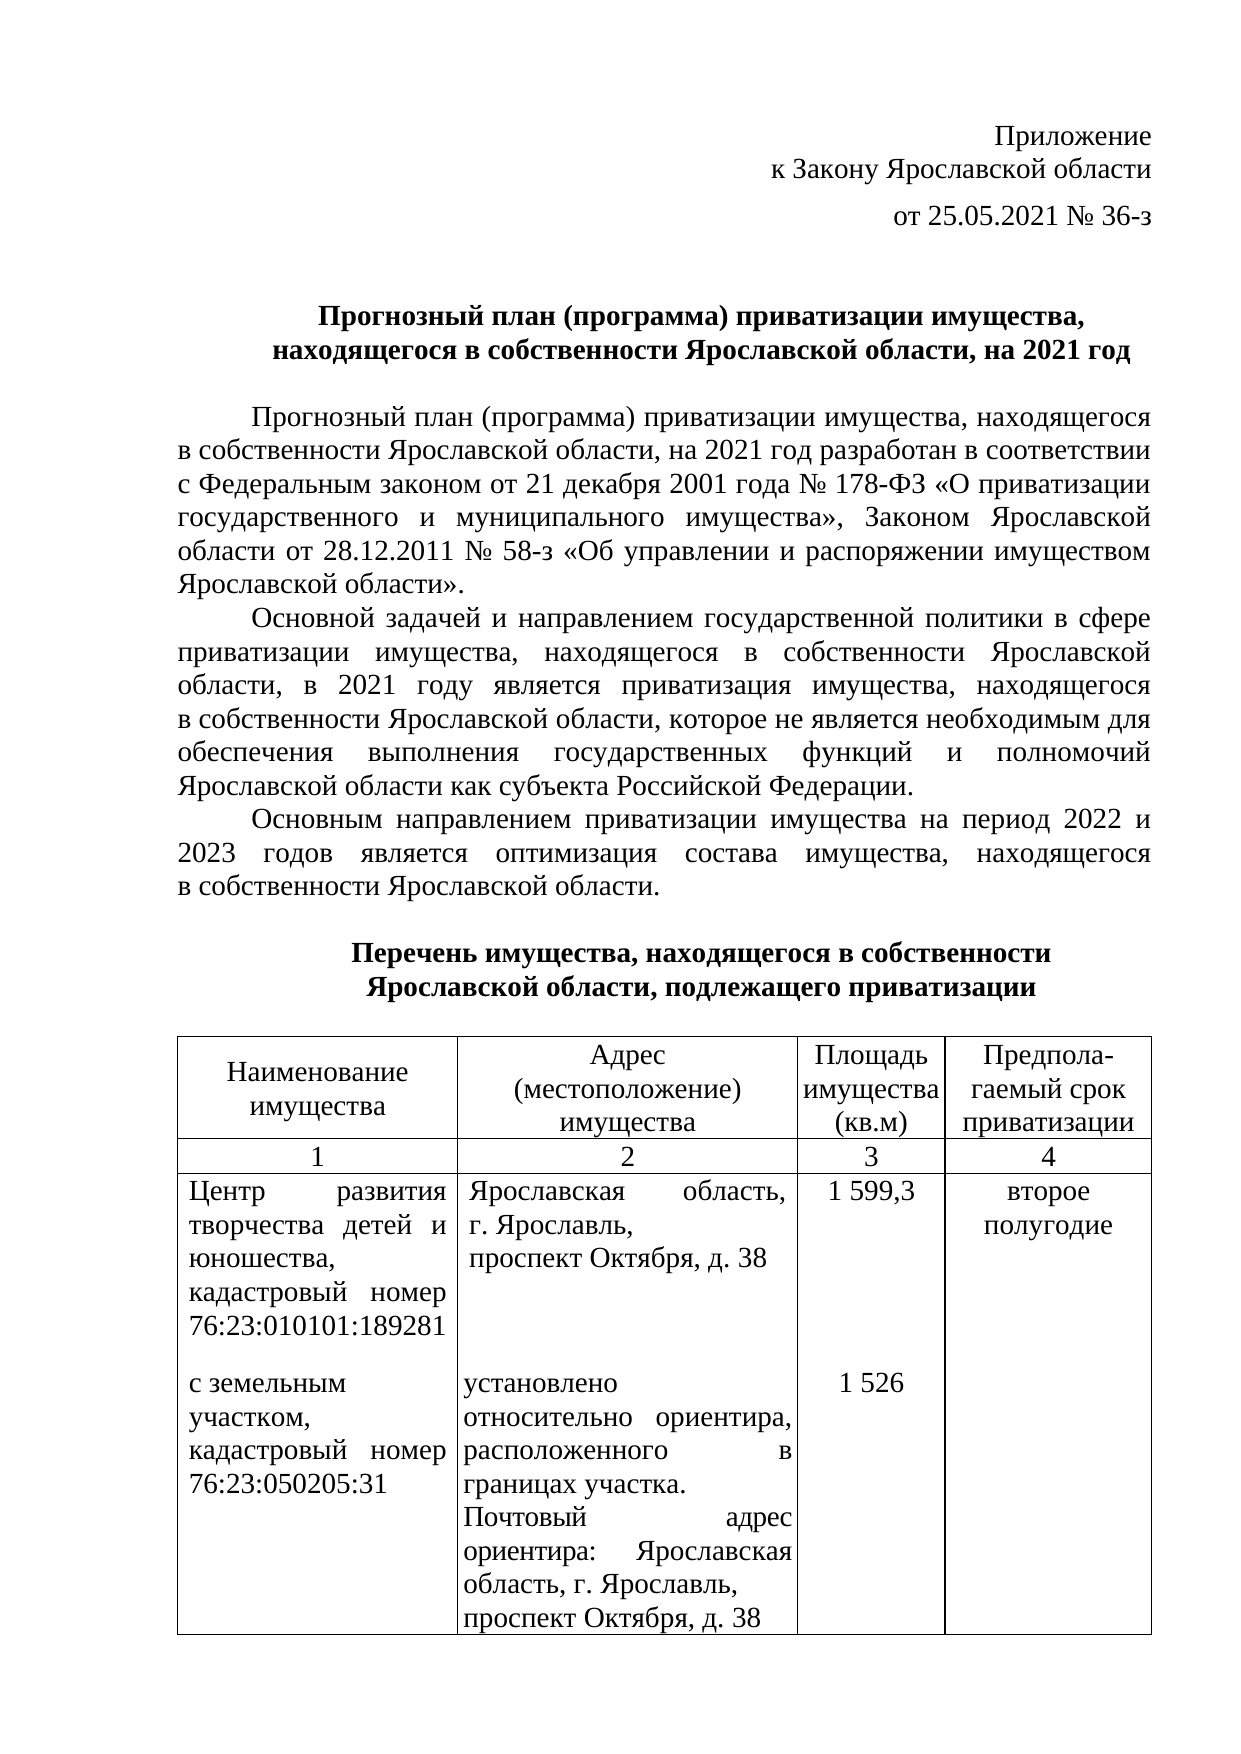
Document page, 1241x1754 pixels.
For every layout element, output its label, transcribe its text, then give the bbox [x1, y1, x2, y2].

text от 25.05.2021 № 36-з [177, 198, 1152, 231]
text Приложение [177, 118, 1152, 152]
text Ярославской области, подлежащего приватизации [177, 969, 1152, 1003]
table_cell 2 [458, 1139, 797, 1172]
table_cell Ярославская область, г. Ярославль, проспект Октября, д. 38 [458, 1174, 797, 1365]
table_header Наименование имущества [178, 1037, 457, 1138]
table_cell 1 599,3 [798, 1174, 944, 1365]
table_cell [946, 1365, 1151, 1634]
table_cell 4 [946, 1139, 1151, 1172]
text Прогнозный план (программа) приватизации имущества, находящегося в собственности Ярославской области, на 2021 год разработан в соответствии с Федеральным законом от 21 декабря 2001 года № 178-ФЗ «О приватизации государственного и муниципального имущества», Законом Ярославской области от 28.12.2011 № 58-з «Об управлении и распоряжении имуществом Ярославской области». [177, 399, 1152, 600]
text Основным направлением приватизации имущества на период 2022 и 2023 годов является оптимизация состава имущества, находящегося в собственности Ярославской области. [177, 801, 1152, 902]
table_cell с земельным участком, кадастровый номер 76:23:050205:31 [178, 1365, 457, 1634]
table_header Адрес (местоположение) имущества [458, 1037, 797, 1138]
table_header Площадь имущества (кв.м) [798, 1037, 944, 1138]
text к Закону Ярославской области [177, 152, 1152, 185]
table_cell Центр развития творчества детей и юношества, кадастровый номер 76:23:010101:189281 [178, 1174, 457, 1365]
table_cell 3 [798, 1139, 944, 1172]
table_cell установлено относительно ориентира, расположенного в границах участка. Почтовый адрес ориентира: Ярославская область, г. Ярославль, проспект Октября, д. 38 [458, 1365, 797, 1634]
text Перечень имущества, находящегося в собственности [177, 936, 1152, 969]
table_header Предполагаемый срок приватизации [946, 1037, 1151, 1138]
table_cell второе полугодие [946, 1174, 1151, 1365]
table_cell 1 526 [798, 1365, 944, 1634]
text Прогнозный план (программа) приватизации имущества, [177, 298, 1152, 332]
text находящегося в собственности Ярославской области, на 2021 год [177, 332, 1152, 365]
text Основной задачей и направлением государственной политики в сфере приватизации имущества, находящегося в собственности Ярославской области, в 2021 году является приватизация имущества, находящегося в собственности Ярославской области, которое не является необходимым для обеспечения выполнения государственных функций и полномочий Ярославской области как субъекта Российской Федерации. [177, 600, 1152, 801]
table_cell 1 [178, 1139, 457, 1172]
